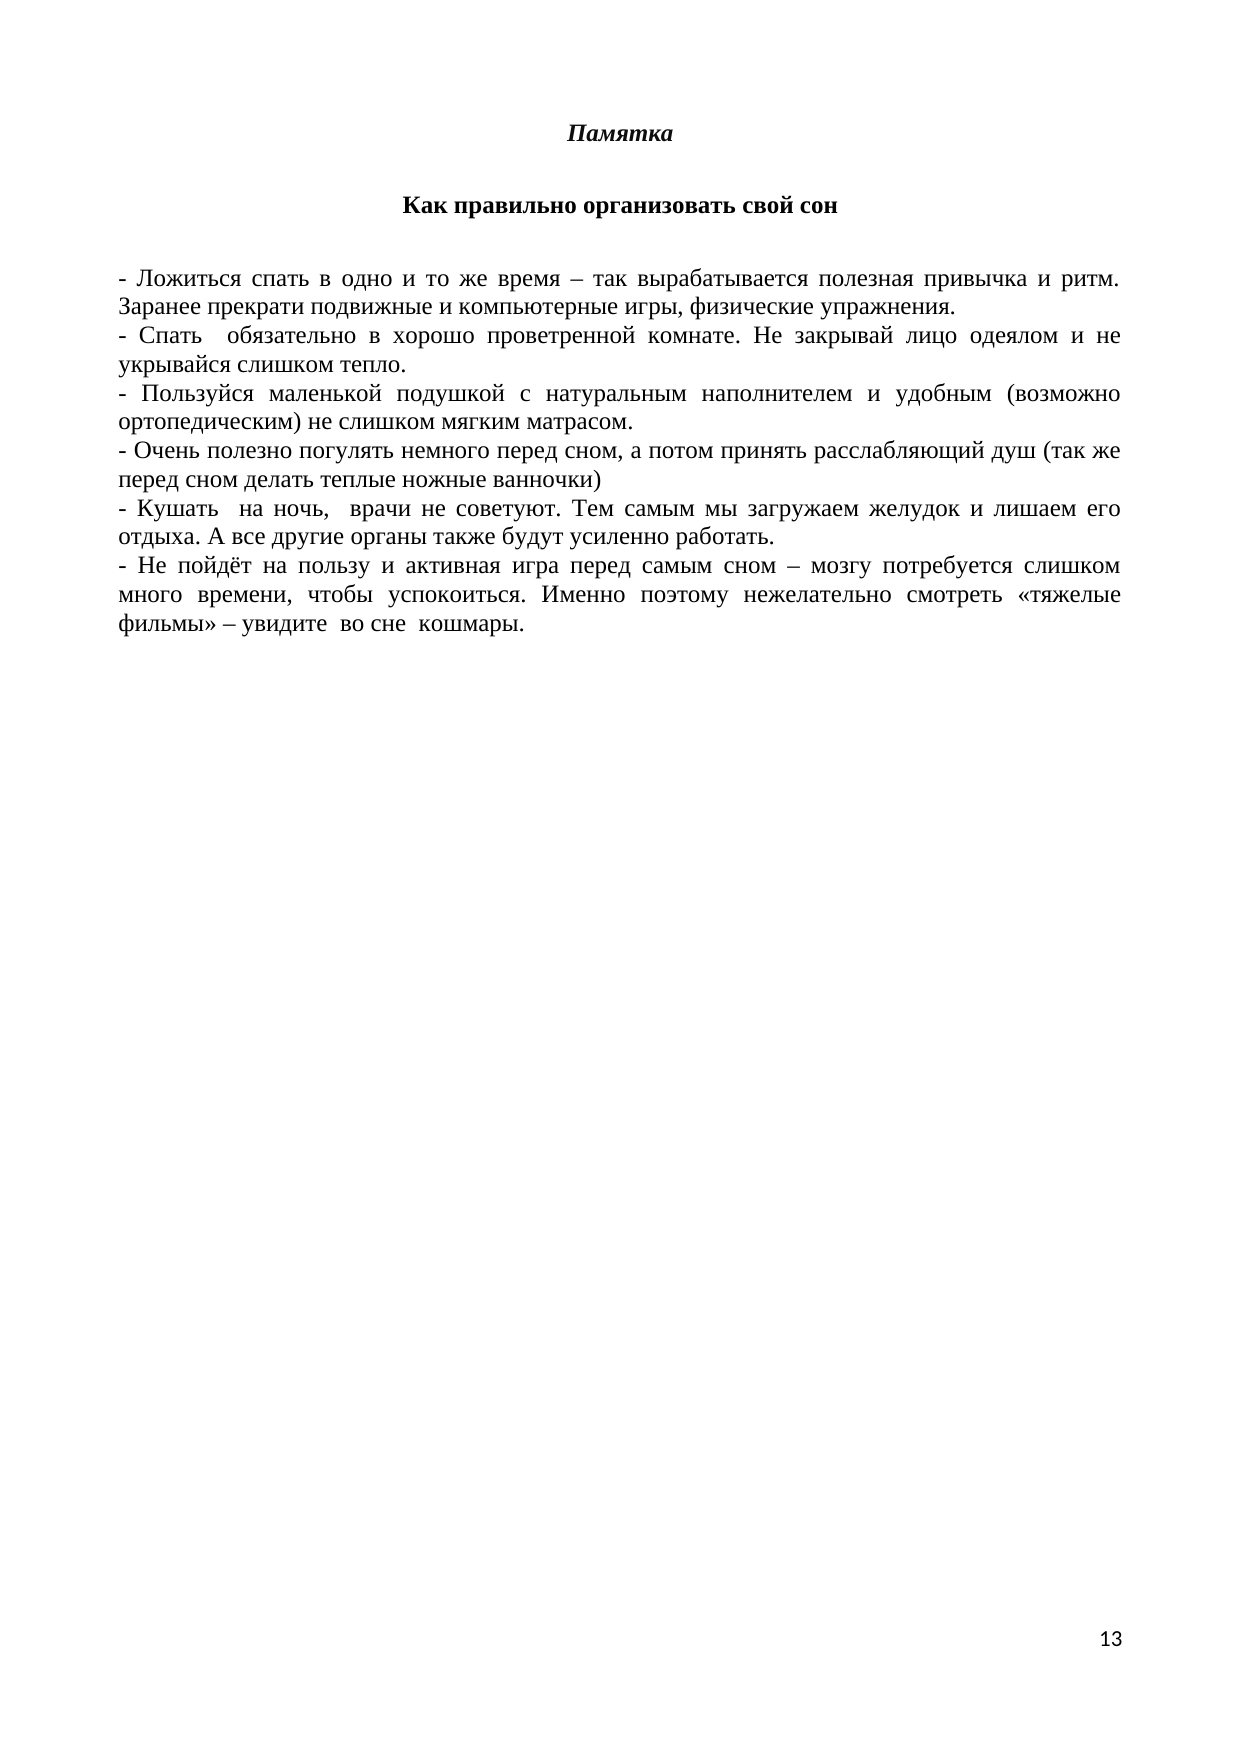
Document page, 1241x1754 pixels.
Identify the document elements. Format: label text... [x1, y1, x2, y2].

text - Спать обязательно в хорошо проветренной комнате. Не закрывай лицо одеялом и не укрывайся слишком тепло. [118, 320, 1122, 378]
text Памятка [118, 118, 1122, 147]
text - Кушать на ночь, врачи не советуют. Тем самым мы загружаем желудок и лишаем его отдыха. А все другие органы также будут усиленно работать. [118, 493, 1122, 550]
text - Не пойдёт на пользу и активная игра перед самым сном – мозгу потребуется слишком много времени, чтобы успокоиться. Именно поэтому нежелательно смотреть «тяжелые фильмы» – увидите во сне кошмары. [118, 550, 1122, 636]
text - Пользуйся маленькой подушкой с натуральным наполнителем и удобным (возможно ортопедическим) не слишком мягким матрасом. [118, 378, 1122, 435]
text - Очень полезно погулять немного перед сном, а потом принять расслабляющий душ (так же перед сном делать теплые ножные ванночки) [118, 435, 1122, 493]
text - Ложиться спать в одно и то же время – так вырабатывается полезная привычка и ритм. Заранее прекрати подвижные и компьютерные игры, физические упражнения. [118, 263, 1122, 320]
text Как правильно организовать свой сон [118, 190, 1122, 219]
